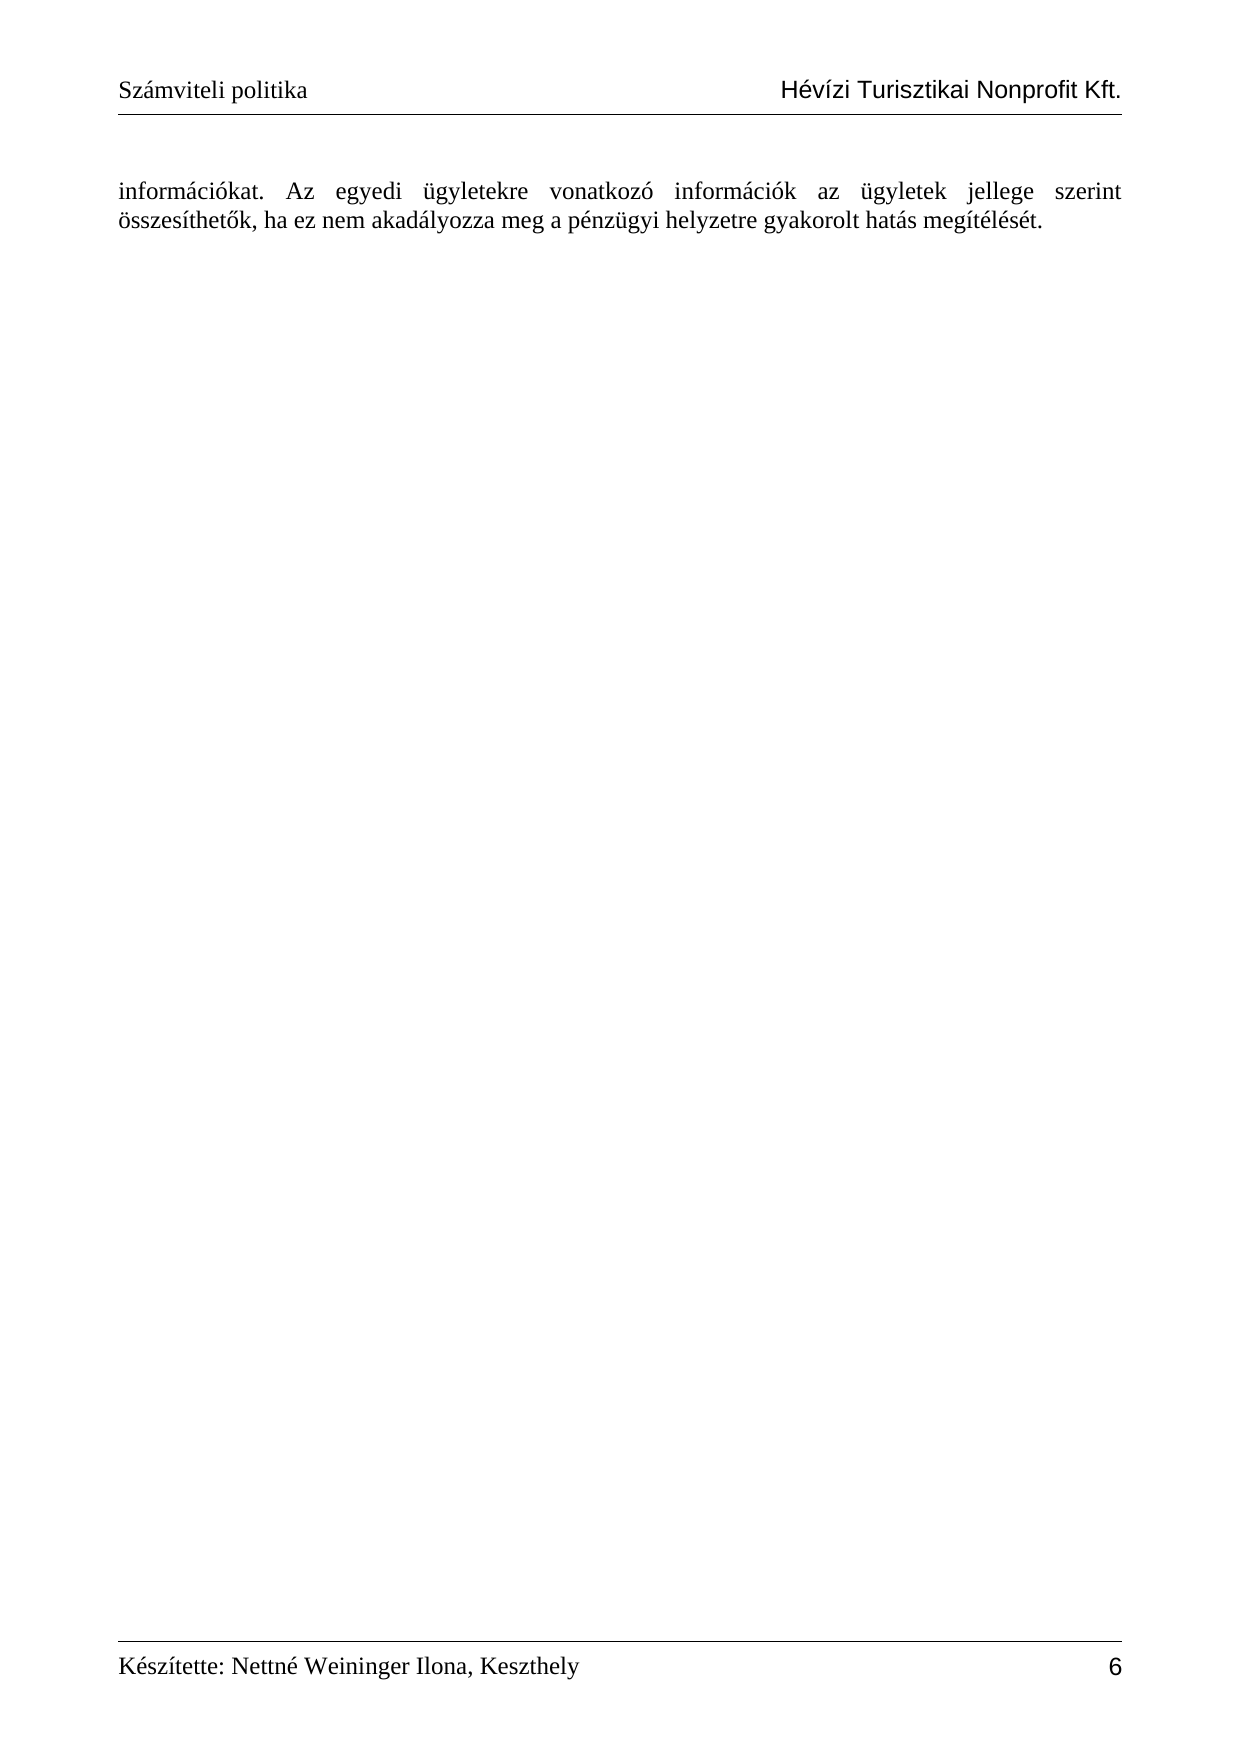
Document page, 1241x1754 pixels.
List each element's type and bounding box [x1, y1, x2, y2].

text [118, 176, 1122, 234]
